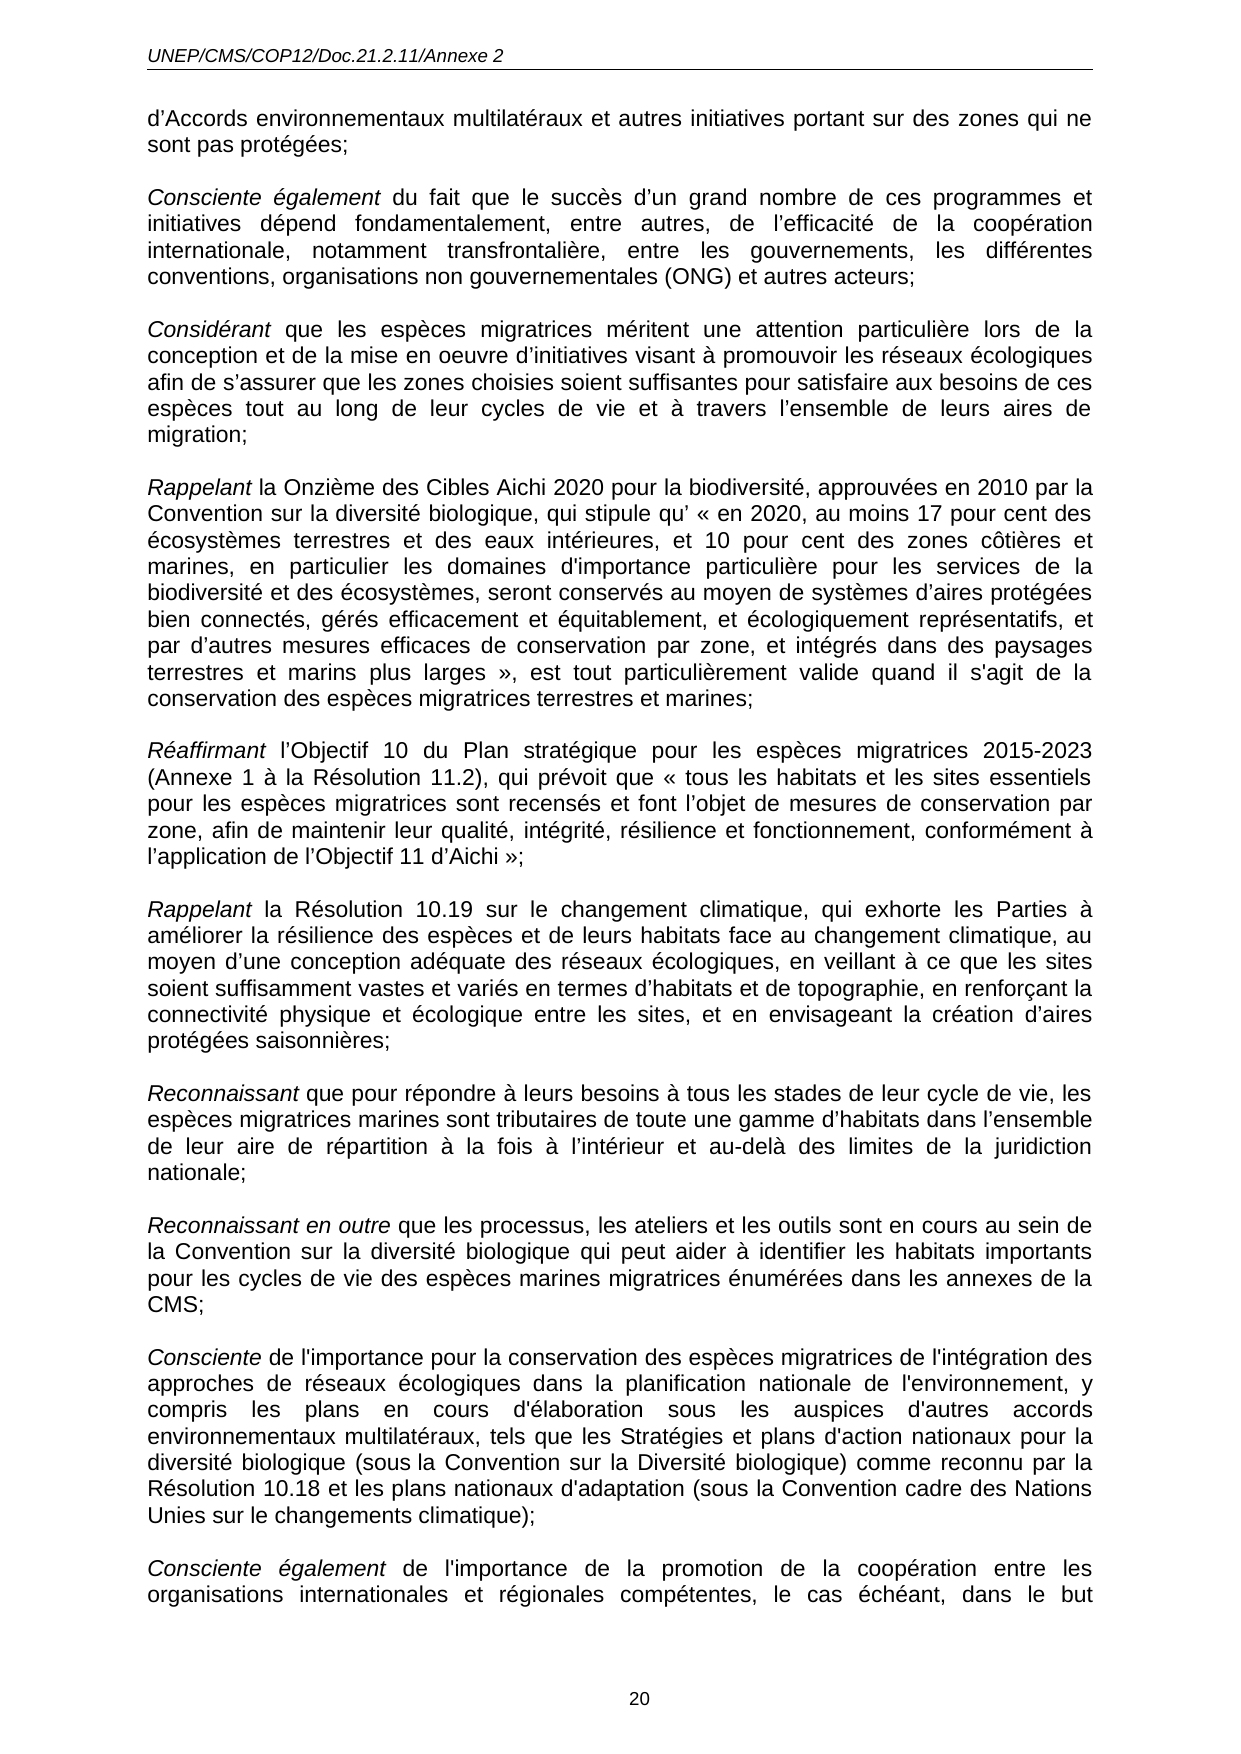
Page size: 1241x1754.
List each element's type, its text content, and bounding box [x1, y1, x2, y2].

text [147, 105, 1093, 158]
text Consciente de l'importance pour la conservation des espèces migratrices de l'intégration des approches de réseaux écologiques dans la planification nationale de l'environnement, y compris les plans en cours d'élaboration sous les auspices d'autres accords environnementaux multilatéraux, tels que les Stratégies et plans d'action nationaux pour la diversité biologique (sous la Convention sur la Diversité biologique) comme reconnu par la Résolution 10.18 et les plans nationaux d'adaptation (sous la Convention cadre des Nations Unies sur le changements climatique); [147, 1344, 1093, 1528]
text Reconnaissant que pour répondre à leurs besoins à tous les stades de leur cycle de vie, les espèces migratrices marines sont tributaires de toute une gamme d’habitats dans l’ensemble de leur aire de répartition à la fois à l’intérieur et au-delà des limites de la juridiction nationale; [147, 1080, 1093, 1186]
text Réaffirmant l’Objectif 10 du Plan stratégique pour les espèces migratrices 2015-2023 (Annexe 1 à la Résolution 11.2), qui prévoit que « tous les habitats et les sites essentiels pour les espèces migratrices sont recensés et font l’objet de mesures de conservation par zone, afin de maintenir leur qualité, intégrité, résilience et fonctionnement, conformément à l’application de l’Objectif 11 d’Aichi »; [147, 737, 1093, 869]
text Considérant que les espèces migratrices méritent une attention particulière lors de la conception et de la mise en oeuvre d’initiatives visant à promouvoir les réseaux écologiques afin de s’assurer que les zones choisies soient suffisantes pour satisfaire aux besoins de ces espèces tout au long de leur cycles de vie et à travers l’ensemble de leurs aires de migration; [147, 316, 1093, 448]
text Consciente également du fait que le succès d’un grand nombre de ces programmes et initiatives dépend fondamentalement, entre autres, de l’efficacité de la coopération internationale, notamment transfrontalière, entre les gouvernements, les différentes conventions, organisations non gouvernementales (ONG) et autres acteurs; [147, 184, 1093, 289]
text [147, 1554, 1093, 1607]
text Rappelant la Résolution 10.19 sur le changement climatique, qui exhorte les Parties à améliorer la résilience des espèces et de leurs habitats face au changement climatique, au moyen d’une conception adéquate des réseaux écologiques, en veillant à ce que les sites soient suffisamment vastes et variés en termes d’habitats et de topographie, en renforçant la connectivité physique et écologique entre les sites, et en envisageant la création d’aires protégées saisonnières; [147, 896, 1093, 1054]
text Rappelant la Onzième des Cibles Aichi 2020 pour la biodiversité, approuvées en 2010 par la Convention sur la diversité biologique, qui stipule qu’ « en 2020, au moins 17 pour cent des écosystèmes terrestres et des eaux intérieures, et 10 pour cent des zones côtières et marines, en particulier les domaines d'importance particulière pour les services de la biodiversité et des écosystèmes, seront conservés au moyen de systèmes d’aires protégées bien connectés, gérés efficacement et équitablement, et écologiquement représentatifs, et par d’autres mesures efficaces de conservation par zone, et intégrés dans des paysages terrestres et marins plus larges », est tout particulièrement valide quand il s'agit de la conservation des espèces migratrices terrestres et marines; [147, 474, 1093, 711]
text Reconnaissant en outre que les processus, les ateliers et les outils sont en cours au sein de la Convention sur la diversité biologique qui peut aider à identifier les habitats importants pour les cycles de vie des espèces marines migratrices énumérées dans les annexes de la CMS; [147, 1212, 1093, 1317]
